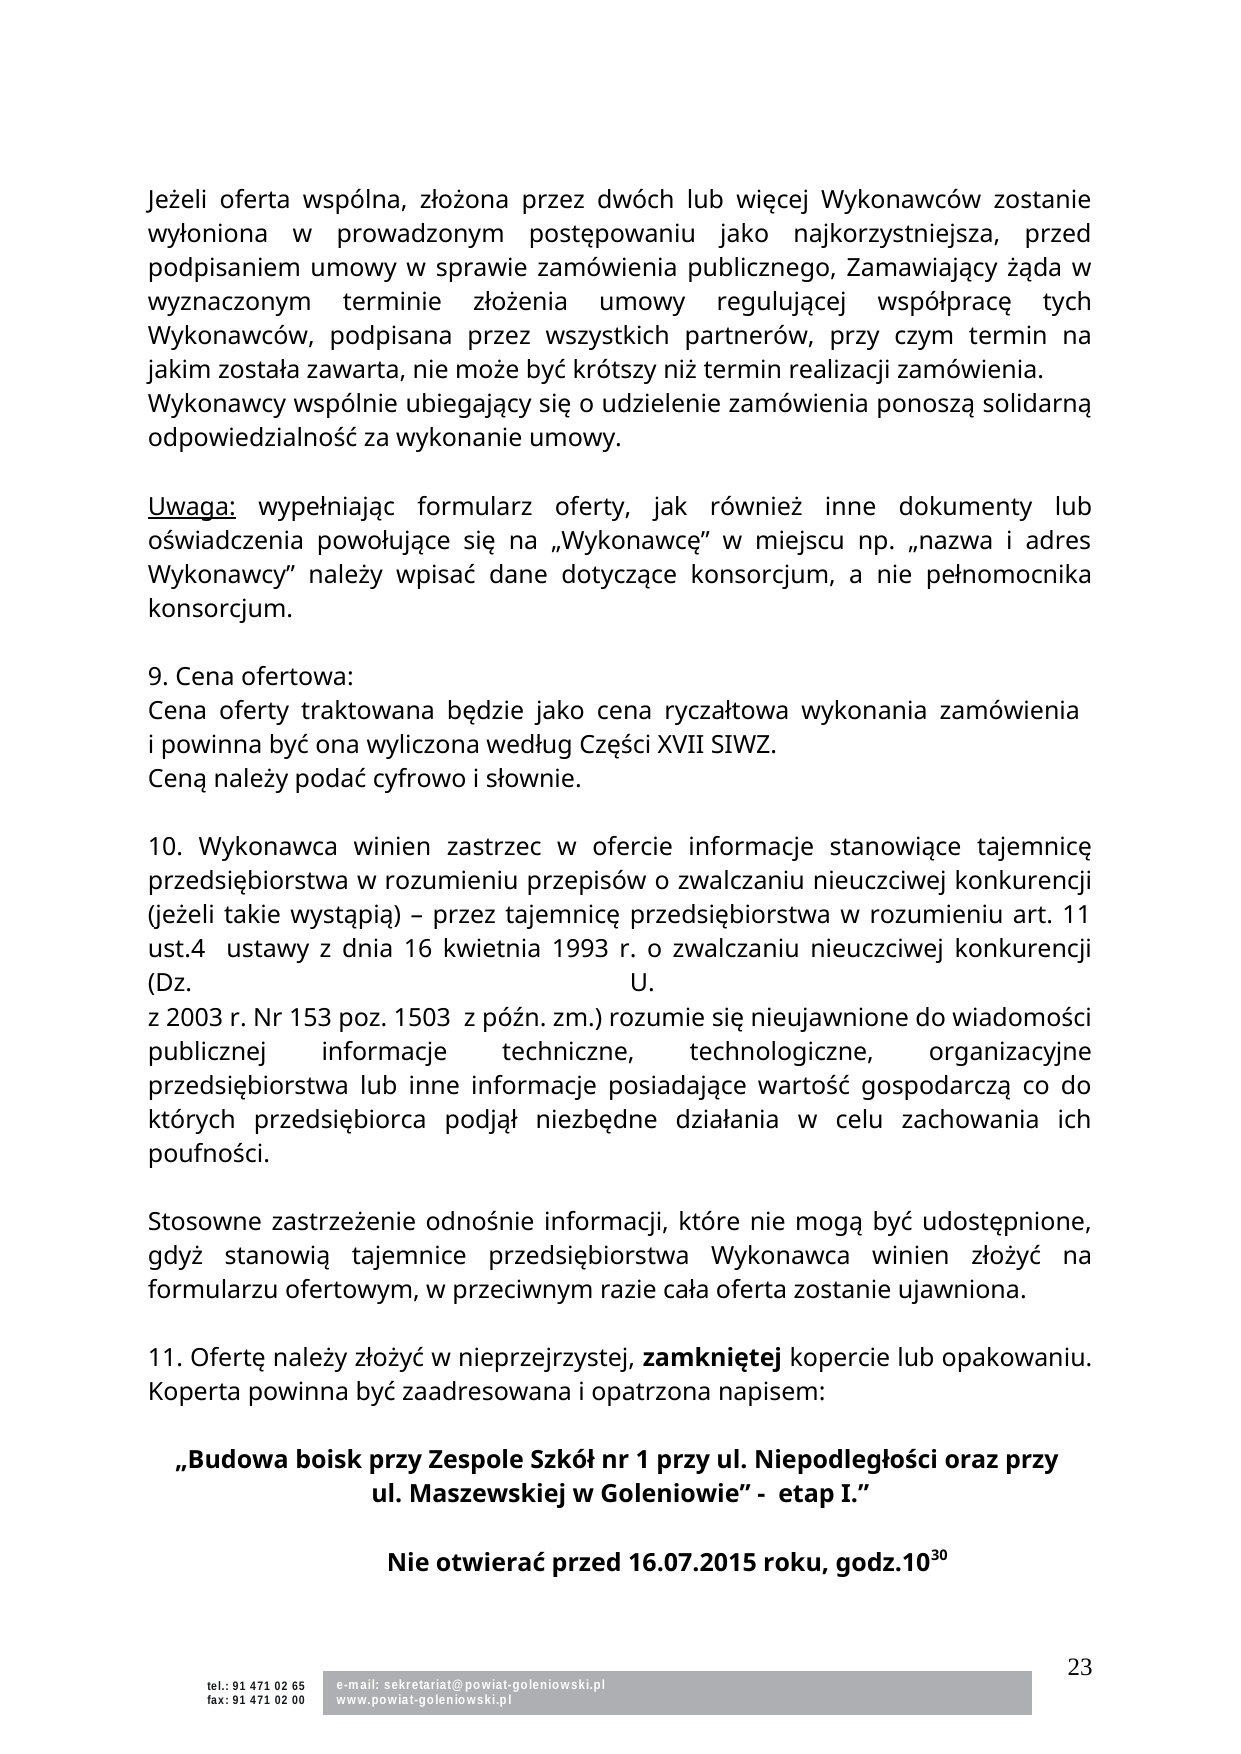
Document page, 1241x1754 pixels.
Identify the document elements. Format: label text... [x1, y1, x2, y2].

text 10. Wykonawca winien zastrzec w ofercie informacje stanowiące tajemnicę przedsiębiorstwa w rozumieniu przepisów o zwalczaniu nieuczciwej konkurencji (jeżeli takie wystąpią) – przez tajemnicę przedsiębiorstwa w rozumieniu art. 11 ust.4 ustawy z dnia 16 kwietnia 1993 r. o zwalczaniu nieuczciwej konkurencji (Dz. U. z 2003 r. Nr 153 poz. 1503 z późn. zm.) rozumie się nieujawnione do wiadomości publicznej informacje techniczne, technologiczne, organizacyjne przedsiębiorstwa lub inne informacje posiadające wartość gospodarczą co do których przedsiębiorca podjął niezbędne działania w celu zachowania ich poufności. [148, 829, 1093, 1169]
text Uwaga: wypełniając formularz oferty, jak również inne dokumenty lub oświadczenia powołujące się na „Wykonawcę” w miejscu np. „nazwa i adres Wykonawcy” należy wpisać dane dotyczące konsorcjum, a nie pełnomocnika konsorcjum. [148, 488, 1093, 624]
text Cena oferty traktowana będzie jako cena ryczałtowa wykonania zamówienia i powinna być ona wyliczona według Części XVII SIWZ. [148, 693, 1093, 761]
text Jeżeli oferta wspólna, złożona przez dwóch lub więcej Wykonawców zostanie wyłoniona w prowadzonym postępowaniu jako najkorzystniejsza, przed podpisaniem umowy w sprawie zamówienia publicznego, Zamawiający żąda w wyznaczonym terminie złożenia umowy regulującej współpracę tych Wykonawców, podpisana przez wszystkich partnerów, przy czym termin na jakim została zawarta, nie może być krótszy niż termin realizacji zamówienia. [148, 182, 1093, 386]
text Wykonawcy wspólnie ubiegający się o udzielenie zamówienia ponoszą solidarną odpowiedzialność za wykonanie umowy. [148, 386, 1093, 454]
text 11. Ofertę należy złożyć w nieprzejrzystej, zamkniętej kopercie lub opakowaniu. Koperta powinna być zaadresowana i opatrzona napisem: [148, 1340, 1093, 1408]
text 9. Cena ofertowa: [148, 658, 1093, 693]
text Ceną należy podać cyfrowo i słownie. [148, 761, 1093, 795]
subtitle Nie otwierać przed 16.07.2015 roku, godz.1030 [241, 1544, 1093, 1578]
text Stosowne zastrzeżenie odnośnie informacji, które nie mogą być udostępnione, gdyż stanowią tajemnice przedsiębiorstwa Wykonawca winien złożyć na formularzu ofertowym, w przeciwnym razie cała oferta zostanie ujawniona. [148, 1203, 1093, 1306]
subtitle „Budowa boisk przy Zespole Szkół nr 1 przy ul. Niepodległości oraz przy ul. Maszewskiej w Goleniowie” - etap I.” [148, 1442, 1093, 1510]
